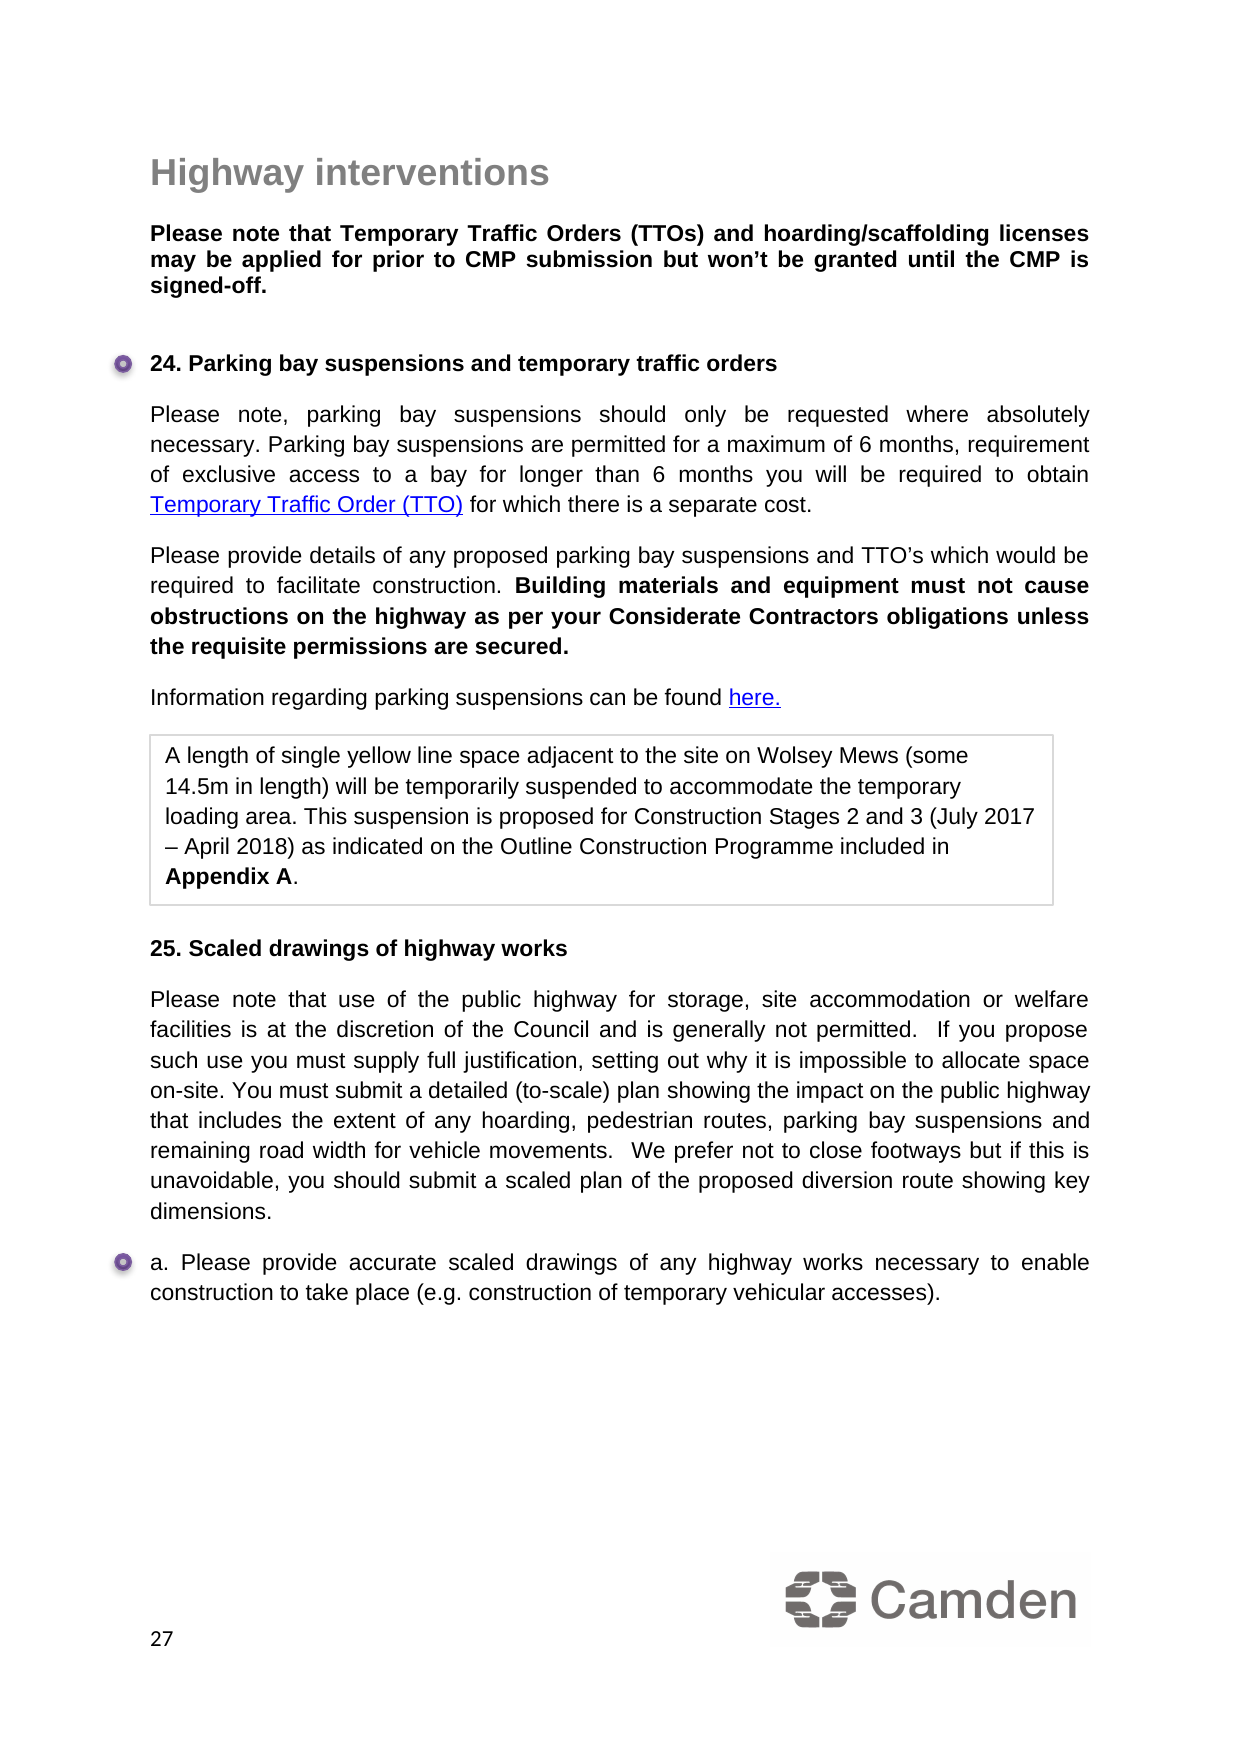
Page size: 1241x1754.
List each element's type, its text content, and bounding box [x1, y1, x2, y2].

text 25. Scaled drawings of highway works [150, 935, 1090, 961]
text Please note, parking bay suspensions should only be requested where absolutely necessary. Parking bay suspensions are permitted for a maximum of 6 months, requirement of exclusive access to a bay for longer than 6 months you will be required to obtain Temporary Traffic Order (TTO) for which there is a separate cost. [150, 401, 1090, 518]
text Highway interventions [150, 150, 1090, 193]
text Please note that use of the public highway for storage, site accommodation or welfare facilities is at the discretion of the Council and is generally not permitted. If you propose such use you must supply full justification, setting out why it is impossible to allocate space on-site. You must submit a detailed (to-scale) plan showing the impact on the public highway that includes the extent of any hoarding, pedestrian routes, parking bay suspensions and remaining road width for vehicle movements. We prefer not to close footways but if this is unavoidable, you should submit a scaled plan of the proposed diversion route showing key dimensions. [150, 986, 1090, 1224]
text a. Please provide accurate scaled drawings of any highway works necessary to enable construction to take place (e.g. construction of temporary vehicular accesses). [150, 1249, 1090, 1305]
text Information regarding parking suspensions can be found here. [150, 684, 1090, 710]
text Please note that Temporary Traffic Orders (TTOs) and hoarding/scaffolding licenses may be applied for prior to CMP submission but won’t be granted until the CMP is signed-off. [150, 219, 1090, 298]
text 24. Parking bay suspensions and temporary traffic orders [150, 349, 1090, 376]
picture [770, 1552, 1091, 1647]
text Please provide details of any proposed parking bay suspensions and TTO’s which would be required to facilitate construction. Building materials and equipment must not cause obstructions on the highway as per your Considerate Contractors obligations unless the requisite permissions are secured. [150, 542, 1090, 659]
